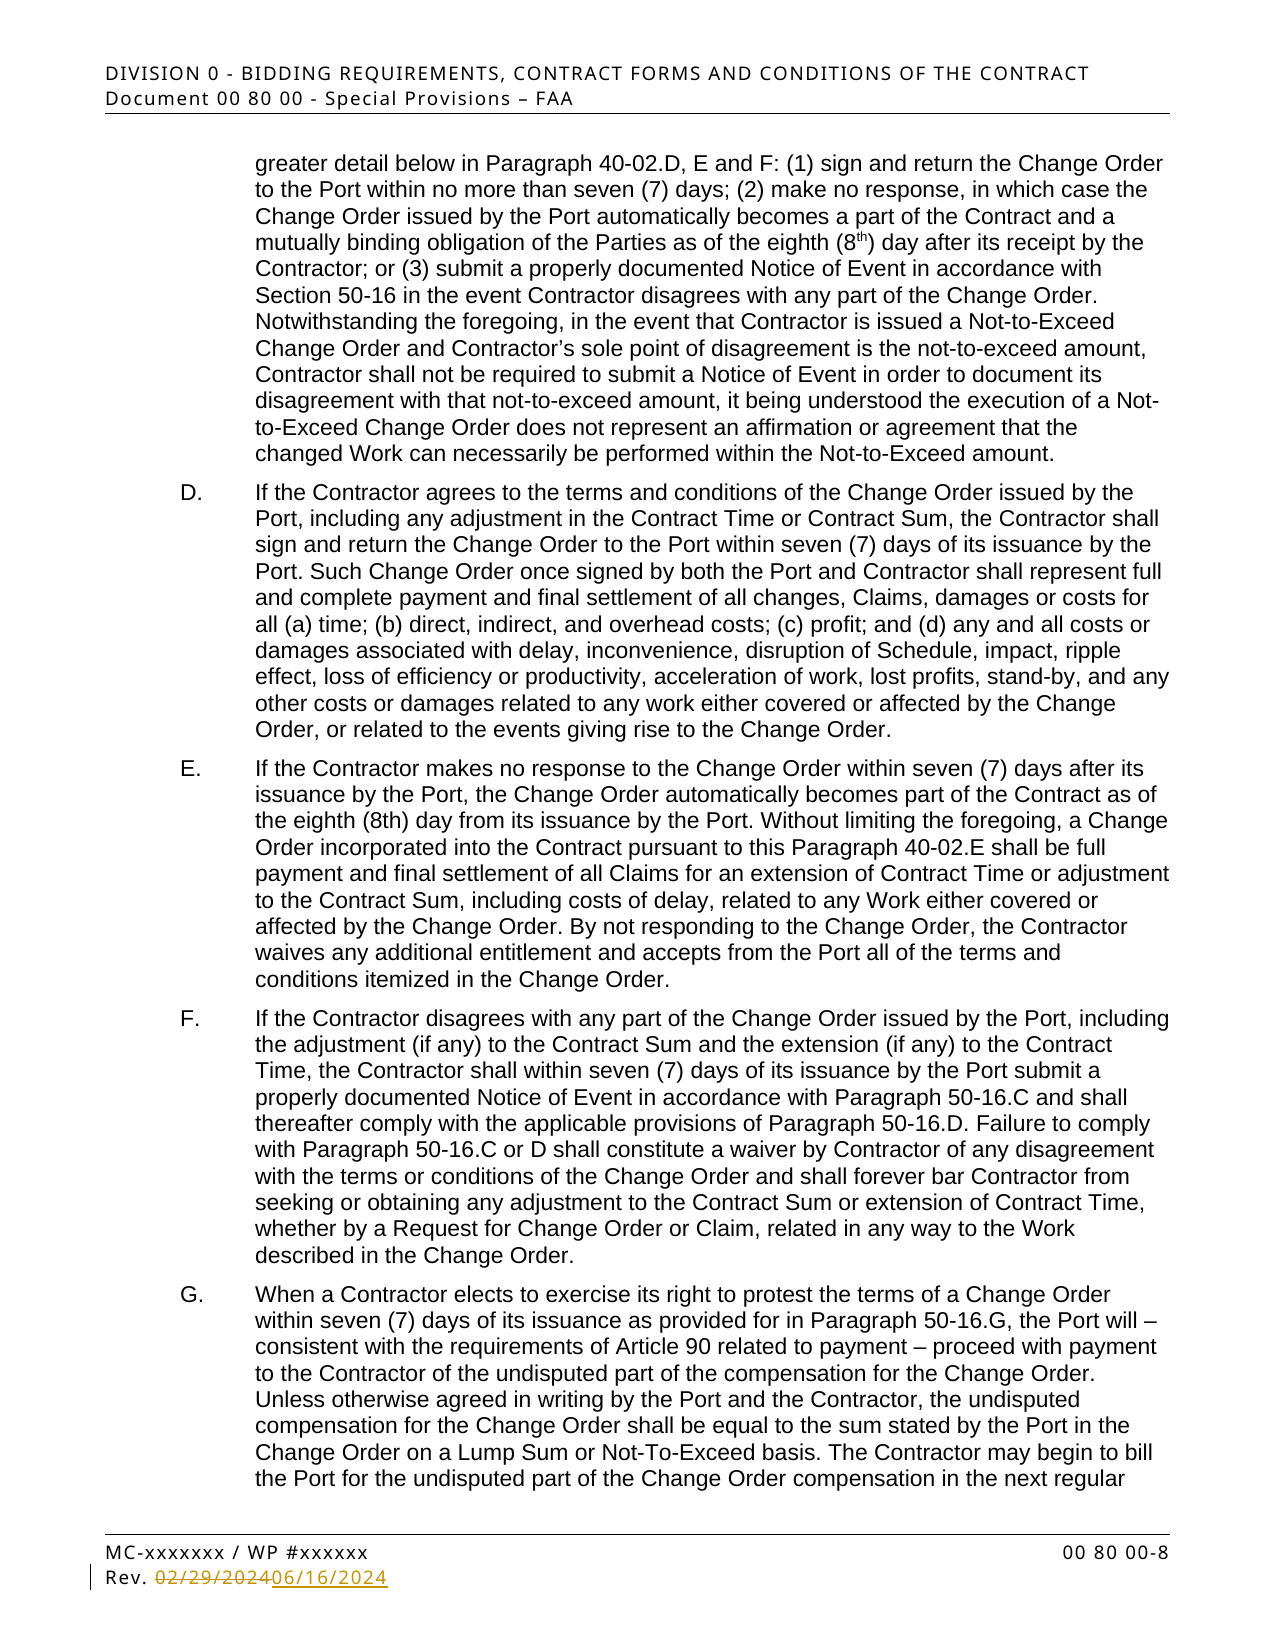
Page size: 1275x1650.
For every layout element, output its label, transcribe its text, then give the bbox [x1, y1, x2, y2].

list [180, 1281, 1170, 1491]
list If the Contractor disagrees with any part of the Change Order issued by the Port, including the adjustment (if any) to the Contract Sum and the extension (if any) to the Contract Time, the Contractor shall within seven (7) days of its issuance by the Port submit a properly documented Notice of Event in accordance with Paragraph 50-16.C and shall thereafter comply with the applicable provisions of Paragraph 50-16.D. Failure to comply with Paragraph 50-16.C or D shall constitute a waiver by Contractor of any disagreement with the terms or conditions of the Change Order and shall forever bar Contractor from seeking or obtaining any adjustment to the Contract Sum or extension of Contract Time, whether by a Request for Change Order or Claim, related in any way to the Work described in the Change Order. [180, 1004, 1170, 1268]
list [180, 150, 1170, 466]
list If the Contractor agrees to the terms and conditions of the Change Order issued by the Port, including any adjustment in the Contract Time or Contract Sum, the Contractor shall sign and return the Change Order to the Port within seven (7) days of its issuance by the Port. Such Change Order once signed by both the Port and Contractor shall represent full and complete payment and final settlement of all changes, Claims, damages or costs for all (a) time; (b) direct, indirect, and overhead costs; (c) profit; and (d) any and all costs or damages associated with delay, inconvenience, disruption of Schedule, impact, ripple effect, loss of efficiency or productivity, acceleration of work, lost profits, stand-by, and any other costs or damages related to any work either covered or affected by the Change Order, or related to the events giving rise to the Change Order. [180, 479, 1170, 742]
list If the Contractor makes no response to the Change Order within seven (7) days after its issuance by the Port, the Change Order automatically becomes part of the Contract as of the eighth (8th) day from its issuance by the Port. Without limiting the foregoing, a Change Order incorporated into the Contract pursuant to this Paragraph 40-02.E shall be full payment and final settlement of all Claims for an extension of Contract Time or adjustment to the Contract Sum, including costs of delay, related to any Work either covered or affected by the Change Order. By not responding to the Change Order, the Contractor waives any additional entitlement and accepts from the Port all of the terms and conditions itemized in the Change Order. [180, 755, 1170, 992]
